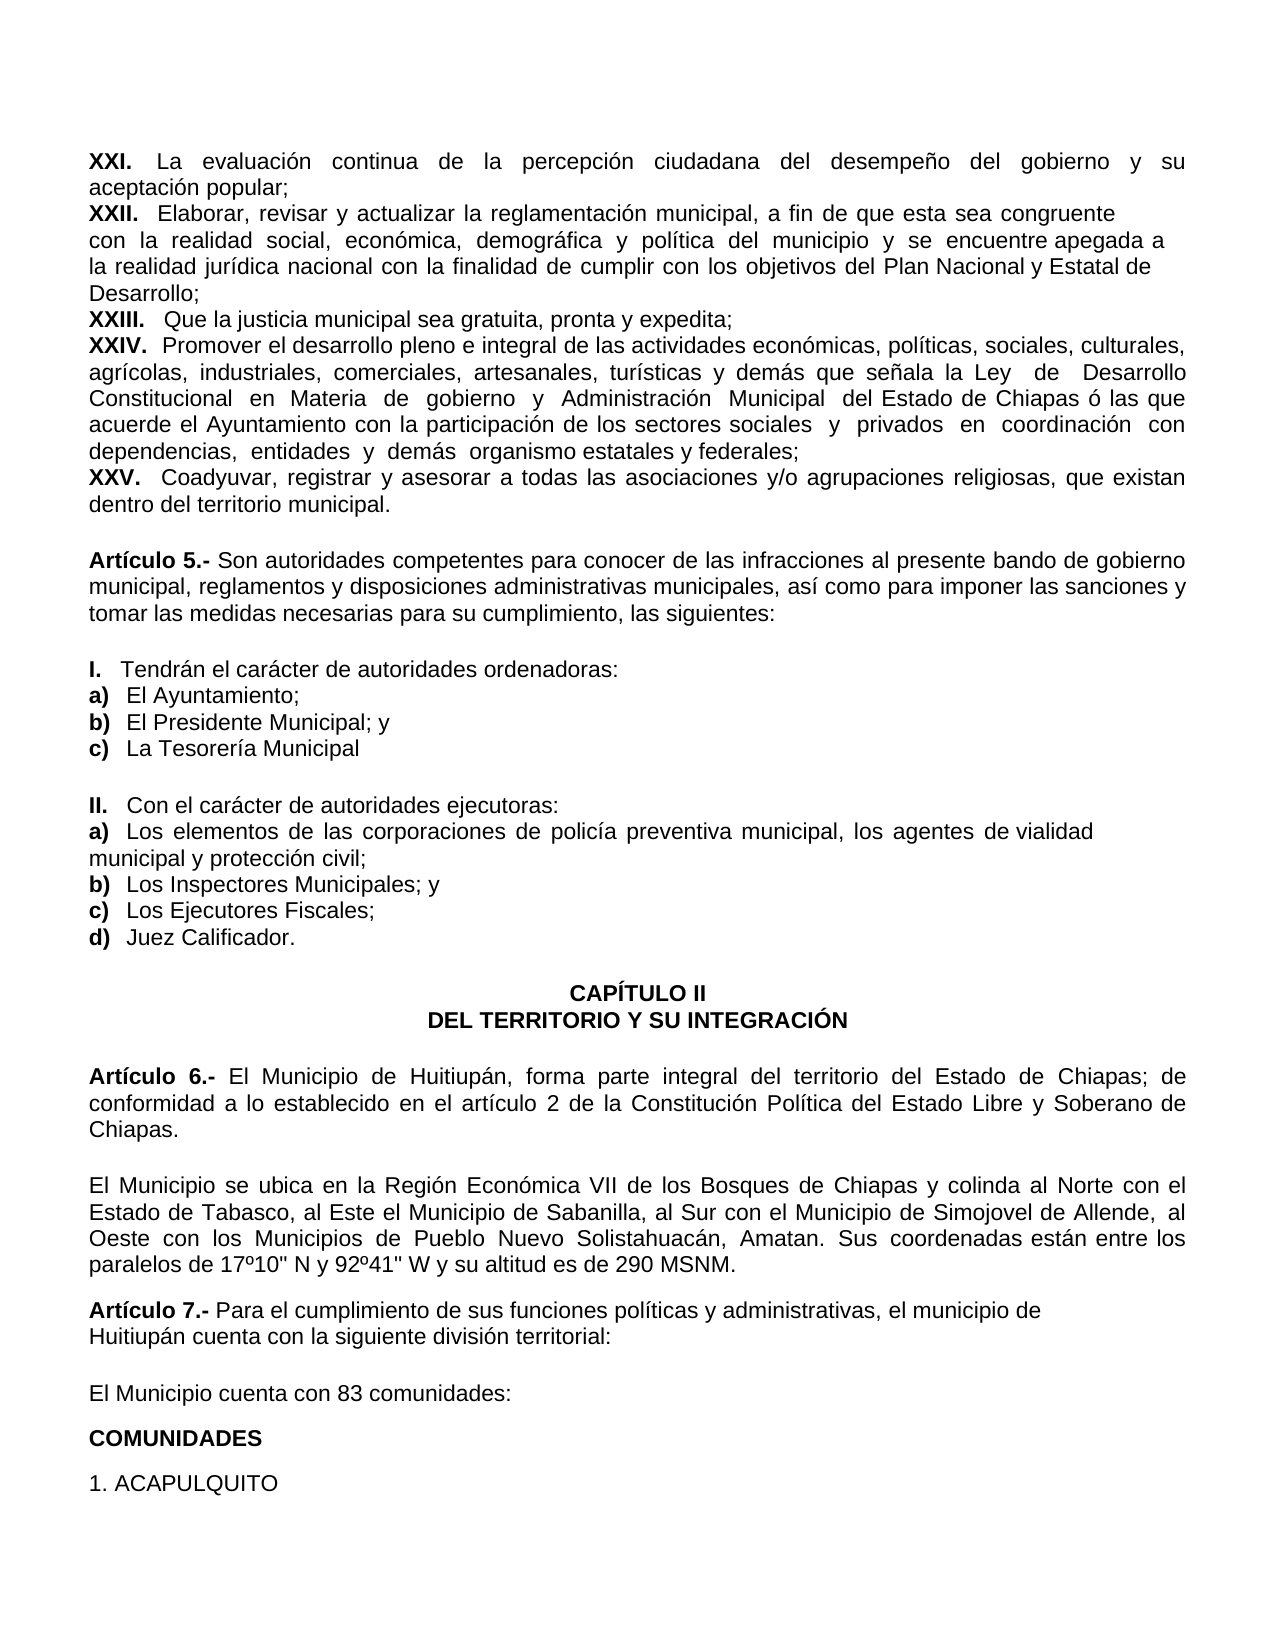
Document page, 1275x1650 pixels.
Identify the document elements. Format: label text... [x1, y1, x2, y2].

text Huitiupán cuenta con la siguiente división territorial: [89, 1323, 1186, 1349]
text d) Juez Calificador. [89, 924, 1186, 950]
text El Municipio se ubica en la Región Económica VII de los Bosques de Chiapas y colinda al Norte con el Estado de Tabasco, al Este el Municipio de Sabanilla, al Sur con el Municipio de Simojovel de Allende, al Oeste con los Municipios de Pueblo Nuevo Solistahuacán, Amatan. Sus coordenadas están entre los paralelos de 17º10" N y 92º41" W y su altitud es de 290 MSNM. [89, 1172, 1186, 1278]
text b) Los Inspectores Municipales; y [89, 871, 1186, 897]
text c) La Tesorería Municipal [89, 735, 1186, 762]
text c) Los Ejecutores Fiscales; [89, 897, 1186, 924]
text XXV. Coadyuvar, registrar y asesorar a todas las asociaciones y/o agrupaciones religiosas, que existan dentro del territorio municipal. [89, 464, 1186, 517]
text II. Con el carácter de autoridades ejecutoras: [89, 792, 1186, 818]
text XXI. La evaluación continua de la percepción ciudadana del desempeño del gobierno y su aceptación popular; [89, 148, 1186, 200]
text Artículo 5.- Son autoridades competentes para conocer de las infracciones al presente bando de gobierno municipal, reglamentos y disposiciones administrativas municipales, así como para imponer las sanciones y tomar las medidas necesarias para su cumplimiento, las siguientes: [89, 547, 1186, 626]
text b) El Presidente Municipal; y [89, 709, 1186, 735]
text 1. ACAPULQUITO [89, 1470, 1186, 1497]
text I. Tendrán el carácter de autoridades ordenadoras: [89, 656, 1186, 682]
text a) El Ayuntamiento; [89, 682, 1186, 709]
text con la realidad social, económica, demográfica y política del municipio y se encuentre apegada a la realidad jurídica nacional con la finalidad de cumplir con los objetivos del Plan Nacional y Estatal de Desarrollo; [89, 227, 1186, 306]
text XXII. Elaborar, revisar y actualizar la reglamentación municipal, a fin de que esta sea congruente [89, 200, 1186, 227]
text DEL TERRITORIO Y SU INTEGRACIÓN [89, 1007, 1186, 1033]
text El Municipio cuenta con 83 comunidades: [89, 1380, 1186, 1406]
text COMUNIDADES [89, 1425, 1186, 1451]
text a) Los elementos de las corporaciones de policía preventiva municipal, los agentes de vialidad municipal y protección civil; [89, 818, 1186, 871]
text Artículo 7.- Para el cumplimiento de sus funciones políticas y administrativas, el municipio de [89, 1297, 1186, 1323]
text CAPÍTULO II [89, 980, 1186, 1007]
text Artículo 6.- El Municipio de Huitiupán, forma parte integral del territorio del Estado de Chiapas; de conformidad a lo establecido en el artículo 2 de la Constitución Política del Estado Libre y Soberano de Chiapas. [89, 1063, 1186, 1142]
text XXIV. Promover el desarrollo pleno e integral de las actividades económicas, políticas, sociales, culturales, agrícolas, industriales, comerciales, artesanales, turísticas y demás que señala la Ley de Desarrollo Constitucional en Materia de gobierno y Administración Municipal del Estado de Chiapas ó las que acuerde el Ayuntamiento con la participación de los sectores sociales y privados en coordinación con dependencias, entidades y demás organismo estatales y federales; [89, 332, 1186, 464]
text XXIII. Que la justicia municipal sea gratuita, pronta y expedita; [89, 306, 1186, 332]
